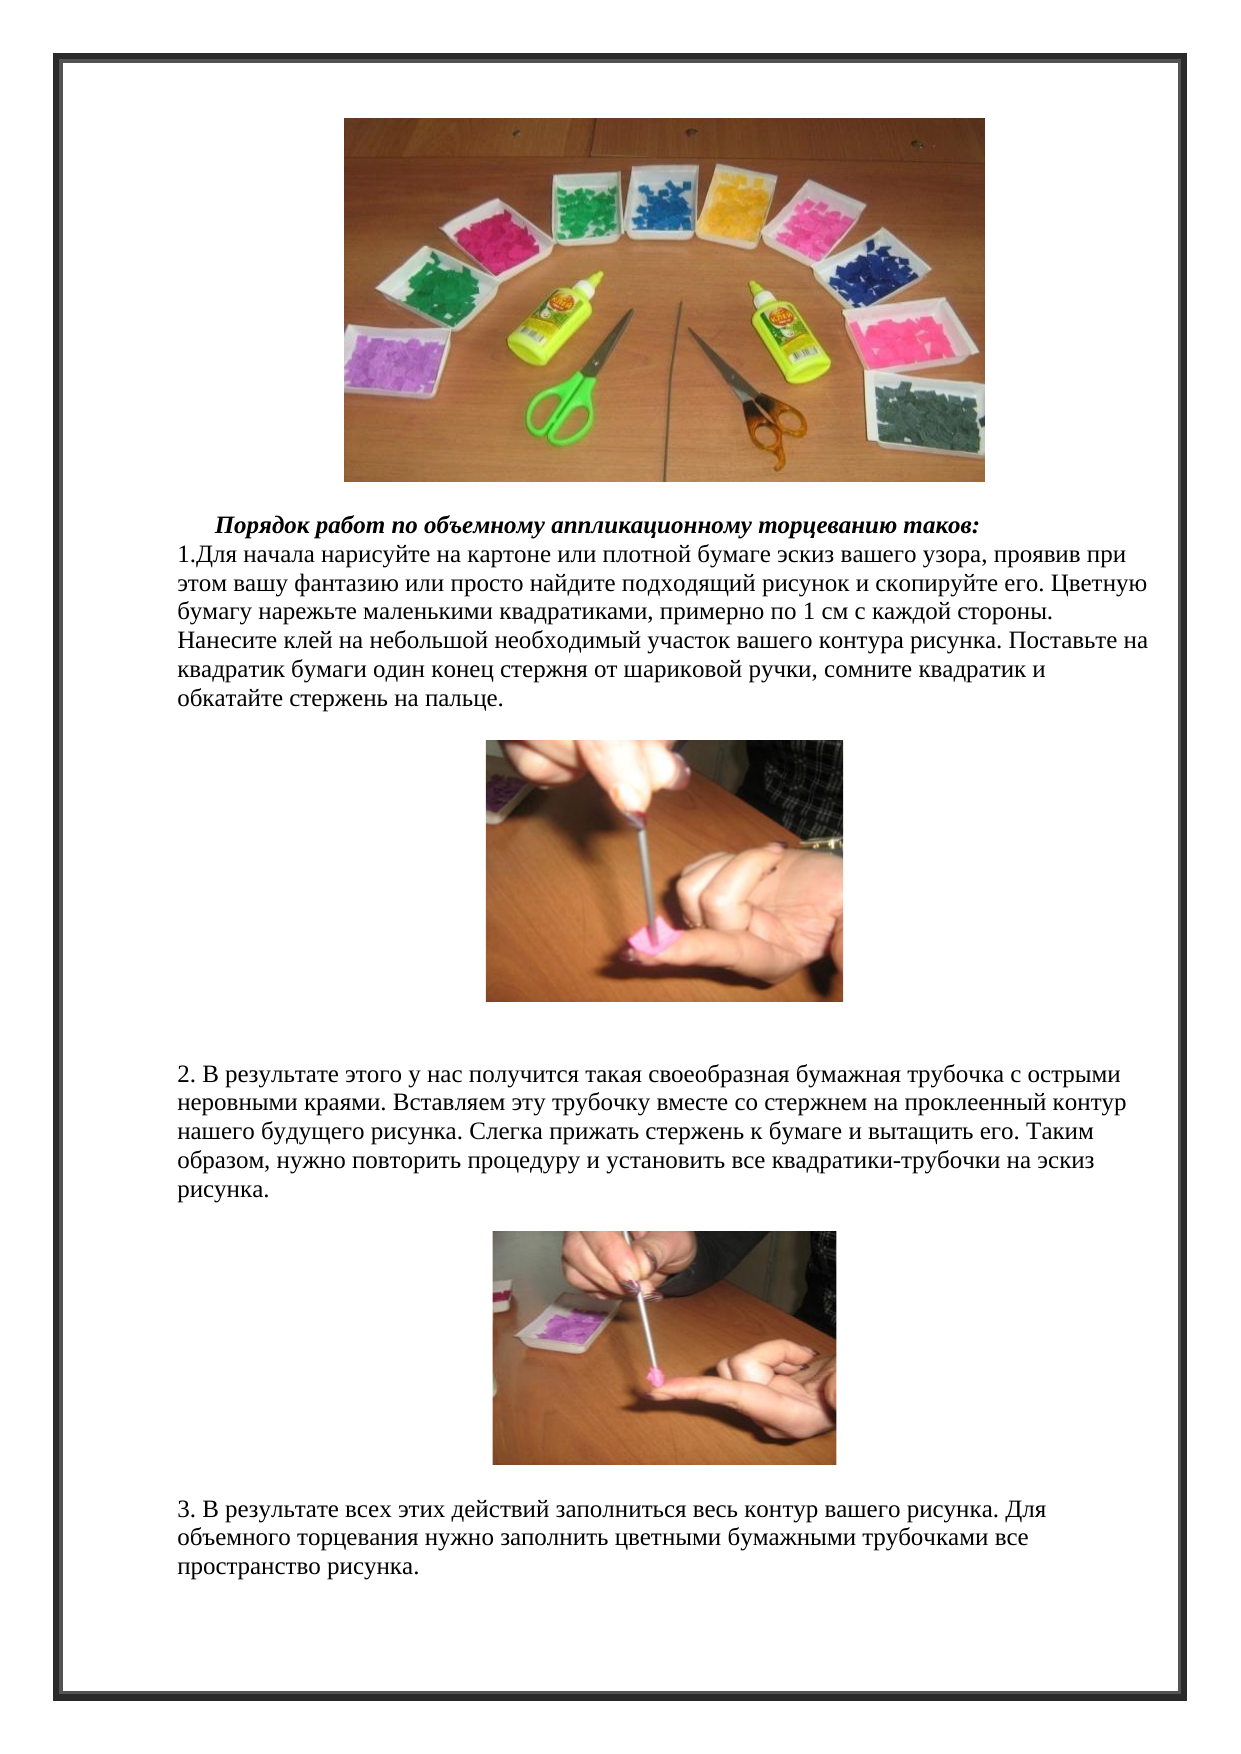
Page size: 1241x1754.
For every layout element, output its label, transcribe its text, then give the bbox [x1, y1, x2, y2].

text Порядок работ по объемному аппликационному торцеванию таков: [177, 510, 1152, 539]
text 2. В результате этого у нас получится такая своеобразная бумажная трубочка с острыми неровными краями. Вставляем эту трубочку вместе со стержнем на проклеенный контур нашего будущего рисунка. Слегка прижать стержень к бумаге и вытащить его. Таким образом, нужно повторить процедуру и установить все квадратики-трубочки на эскиз рисунка. [177, 1059, 1152, 1202]
picture [485, 740, 844, 1002]
picture [492, 1231, 837, 1465]
picture [344, 118, 985, 482]
text 1.Для начала нарисуйте на картоне или плотной бумаге эскиз вашего узора, проявив при этом вашу фантазию или просто найдите подходящий рисунок и скопируйте его. Цветную бумагу нарежьте маленькими квадратиками, примерно по 1 см с каждой стороны. Нанесите клей на небольшой необходимый участок вашего контура рисунка. Поставьте на квадратик бумаги один конец стержня от шариковой ручки, сомните квадратик и обкатайте стержень на пальце. [177, 539, 1152, 711]
text 3. В результате всех этих действий заполниться весь контур вашего рисунка. Для объемного торцевания нужно заполнить цветными бумажными трубочками все пространство рисунка. [177, 1494, 1152, 1580]
